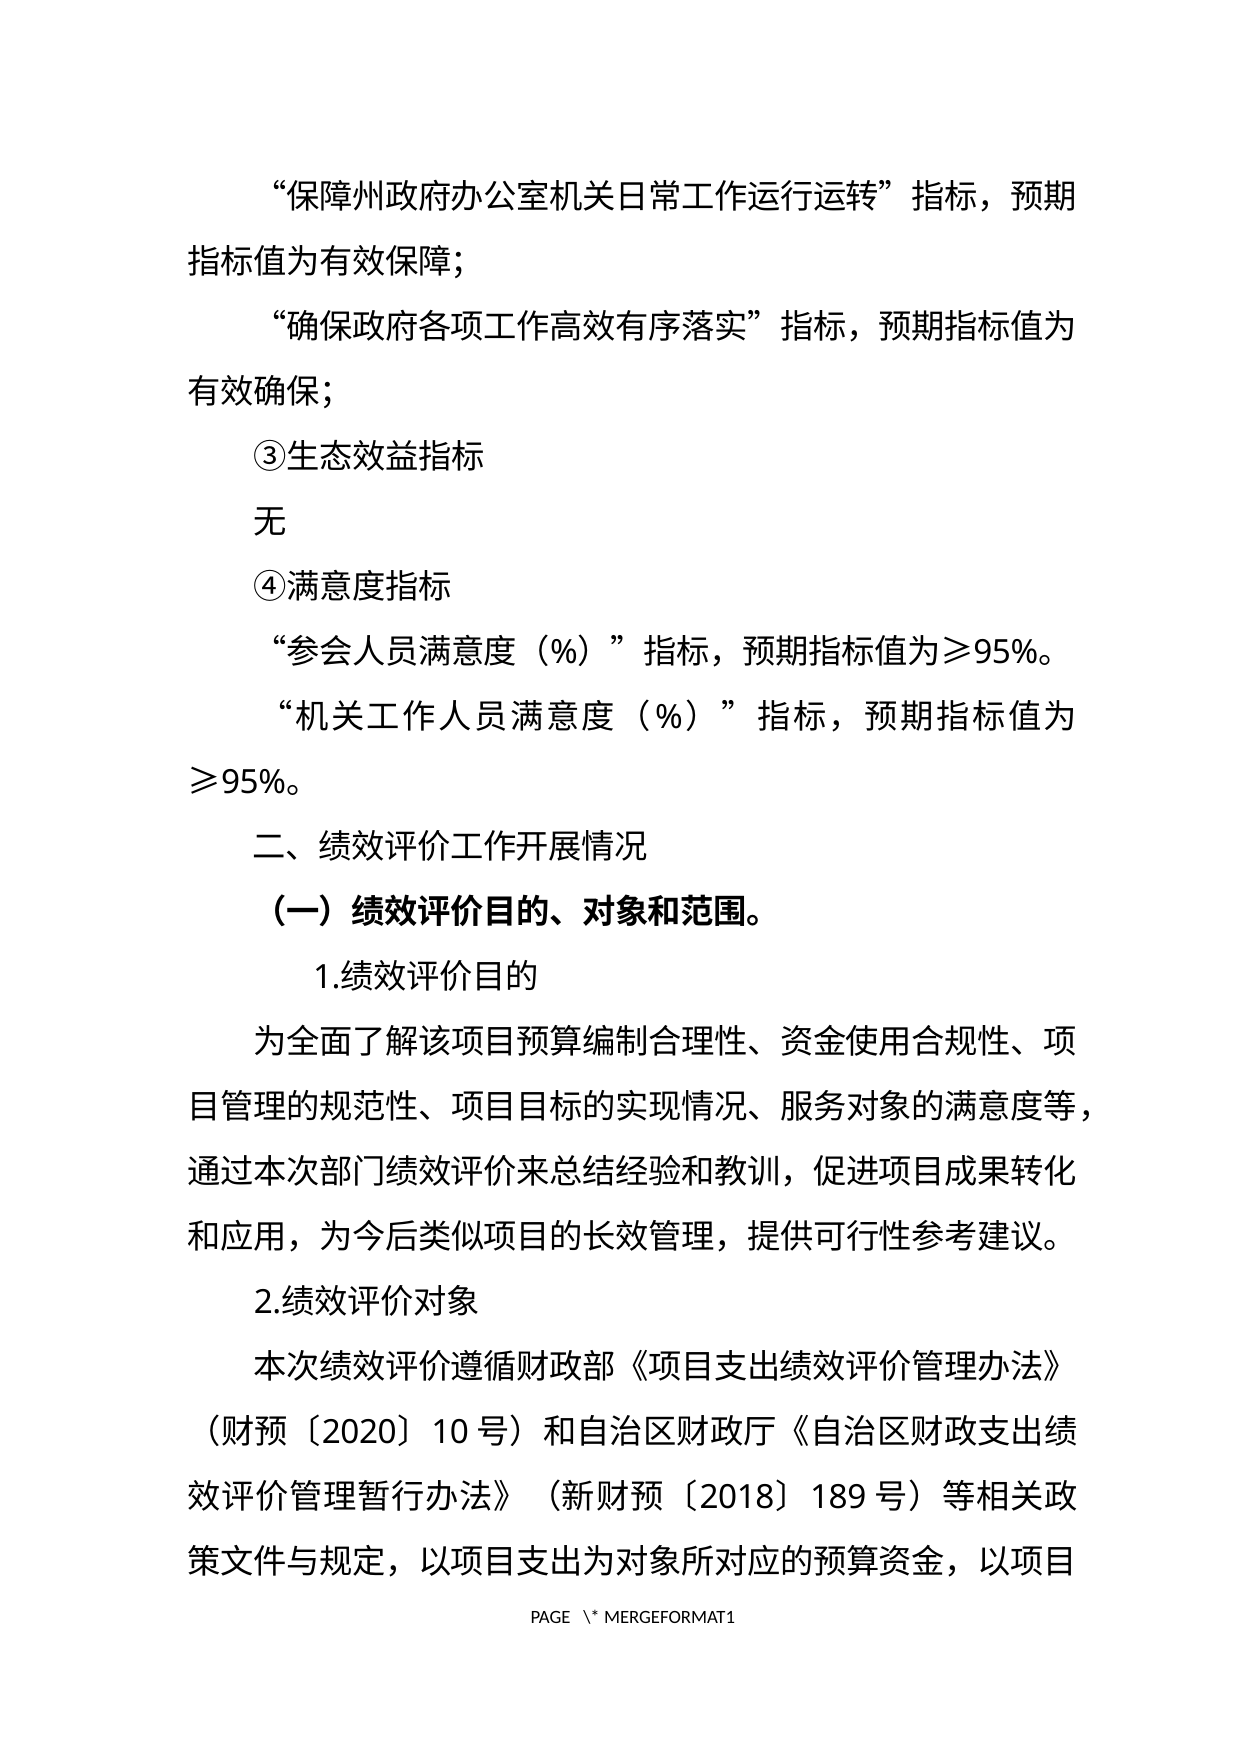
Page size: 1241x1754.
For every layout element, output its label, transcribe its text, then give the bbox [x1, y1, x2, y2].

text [187, 162, 1078, 812]
text 二、绩效评价工作开展情况 [187, 812, 1078, 877]
text （一）绩效评价目的、对象和范围。 [187, 877, 1078, 942]
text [187, 942, 1078, 1592]
